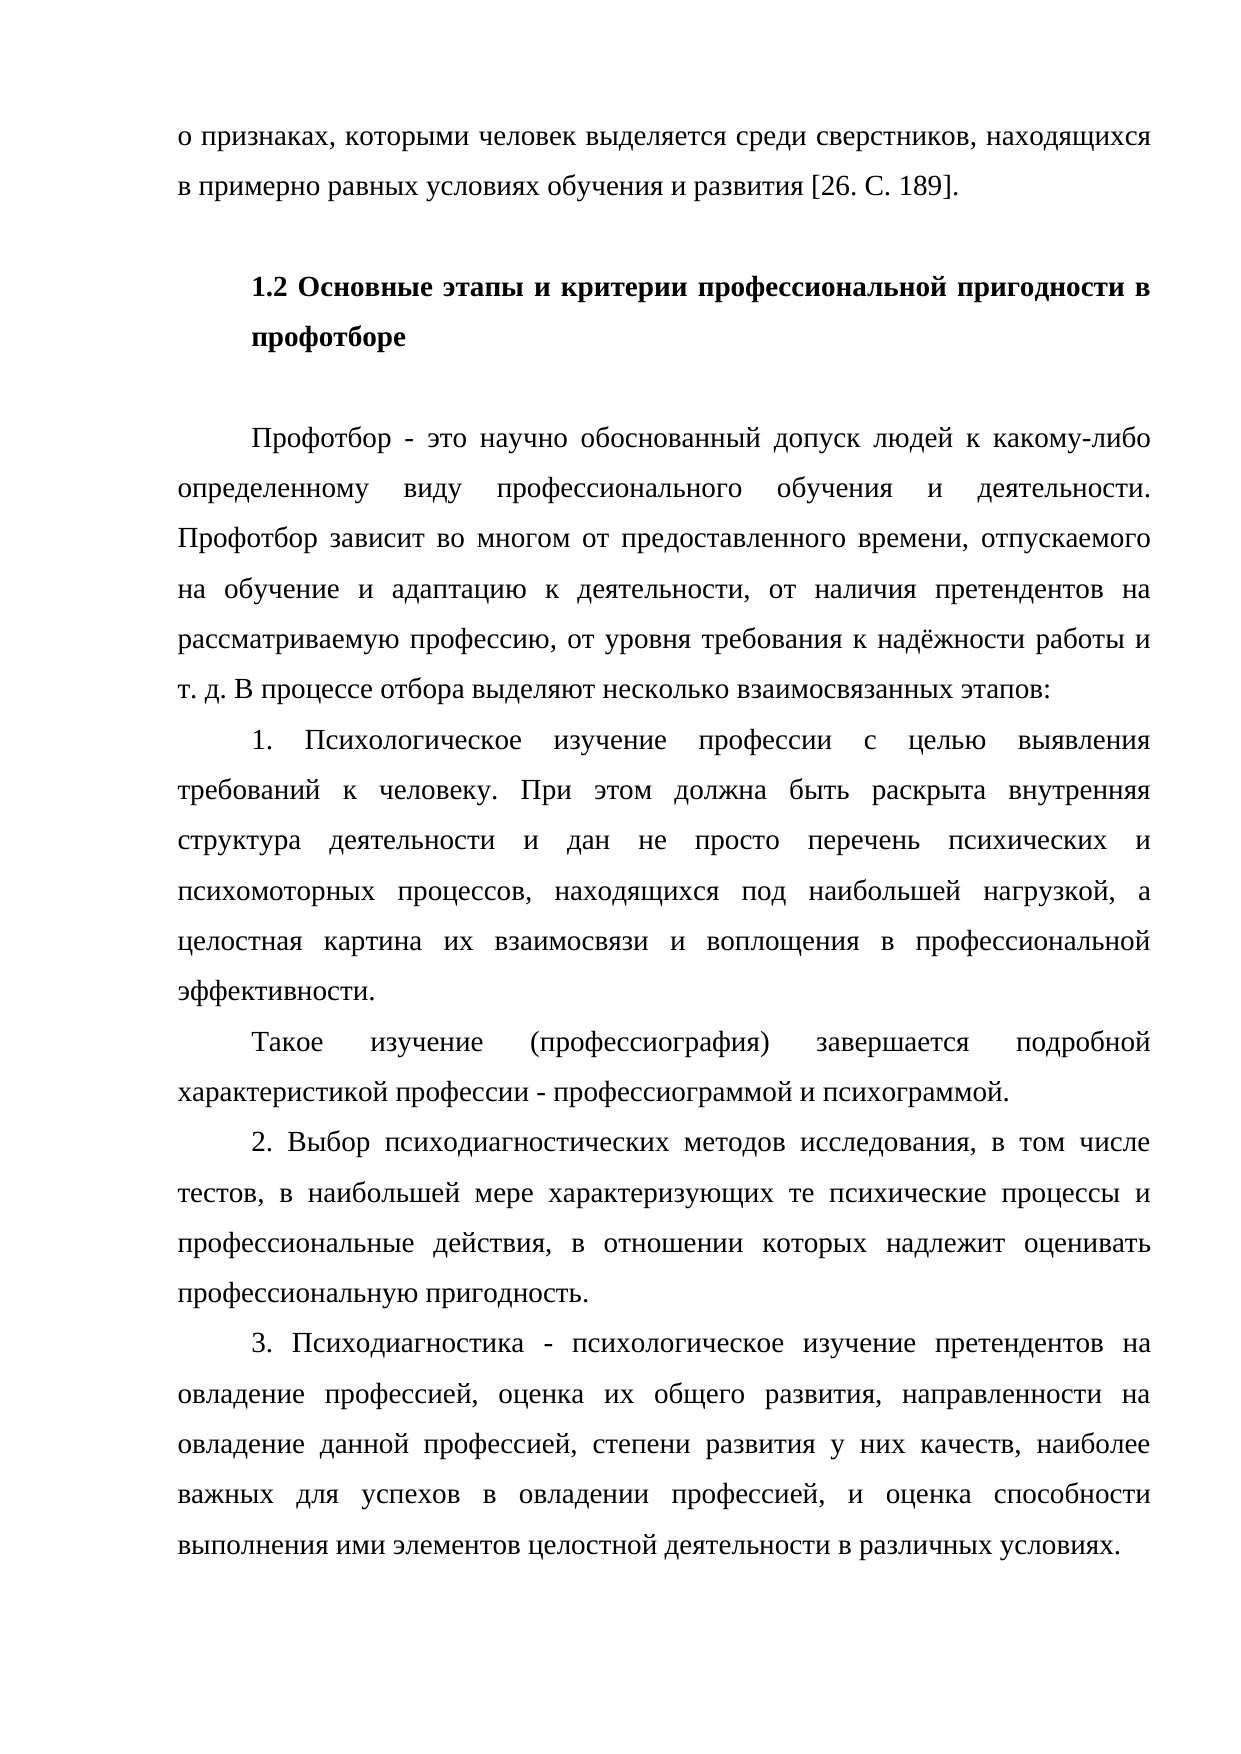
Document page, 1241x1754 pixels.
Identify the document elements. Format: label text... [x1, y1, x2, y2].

text 3. Психодиагностика - психологическое изучение претендентов на овладение профессией, оценка их общего развития, направленности на овладение данной профессией, степени развития у них качеств, наиболее важных для успехов в овладении профессией, и оценка способности выполнения ими элементов целостной деятельности в различных условиях. [177, 1326, 1152, 1560]
text 1. Психологическое изучение профессии с целью выявления требований к человеку. При этом должна быть раскрыта внутренняя структура деятельности и дан не просто перечень психических и психомоторных процессов, находящихся под наибольшей нагрузкой, а целостная картина их взаимосвязи и воплощения в профессиональной эффективности. [177, 722, 1152, 1007]
text 1.2 Основные этапы и критерии профессиональной пригодности в профотборе [251, 269, 1152, 353]
text 2. Выбор психодиагностических методов исследования, в том числе тестов, в наибольшей мере характеризующих те психические процессы и профессиональные действия, в отношении которых надлежит оценивать профессиональную пригодность. [177, 1124, 1152, 1309]
text Такое изучение (профессиография) завершается подробной характеристикой профессии - профессиограммой и психограммой. [177, 1024, 1152, 1108]
text Профотбор - это научно обоснованный допуск людей к какому-либо определенному виду профессионального обучения и деятельности. Профотбор зависит во многом от предоставленного времени, отпускаемого на обучение и адаптацию к деятельности, от наличия претендентов на рассматриваемую профессию, от уровня требования к надёжности работы и т. д. В процессе отбора выделяют несколько взаимосвязанных этапов: [177, 420, 1152, 705]
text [177, 118, 1152, 202]
